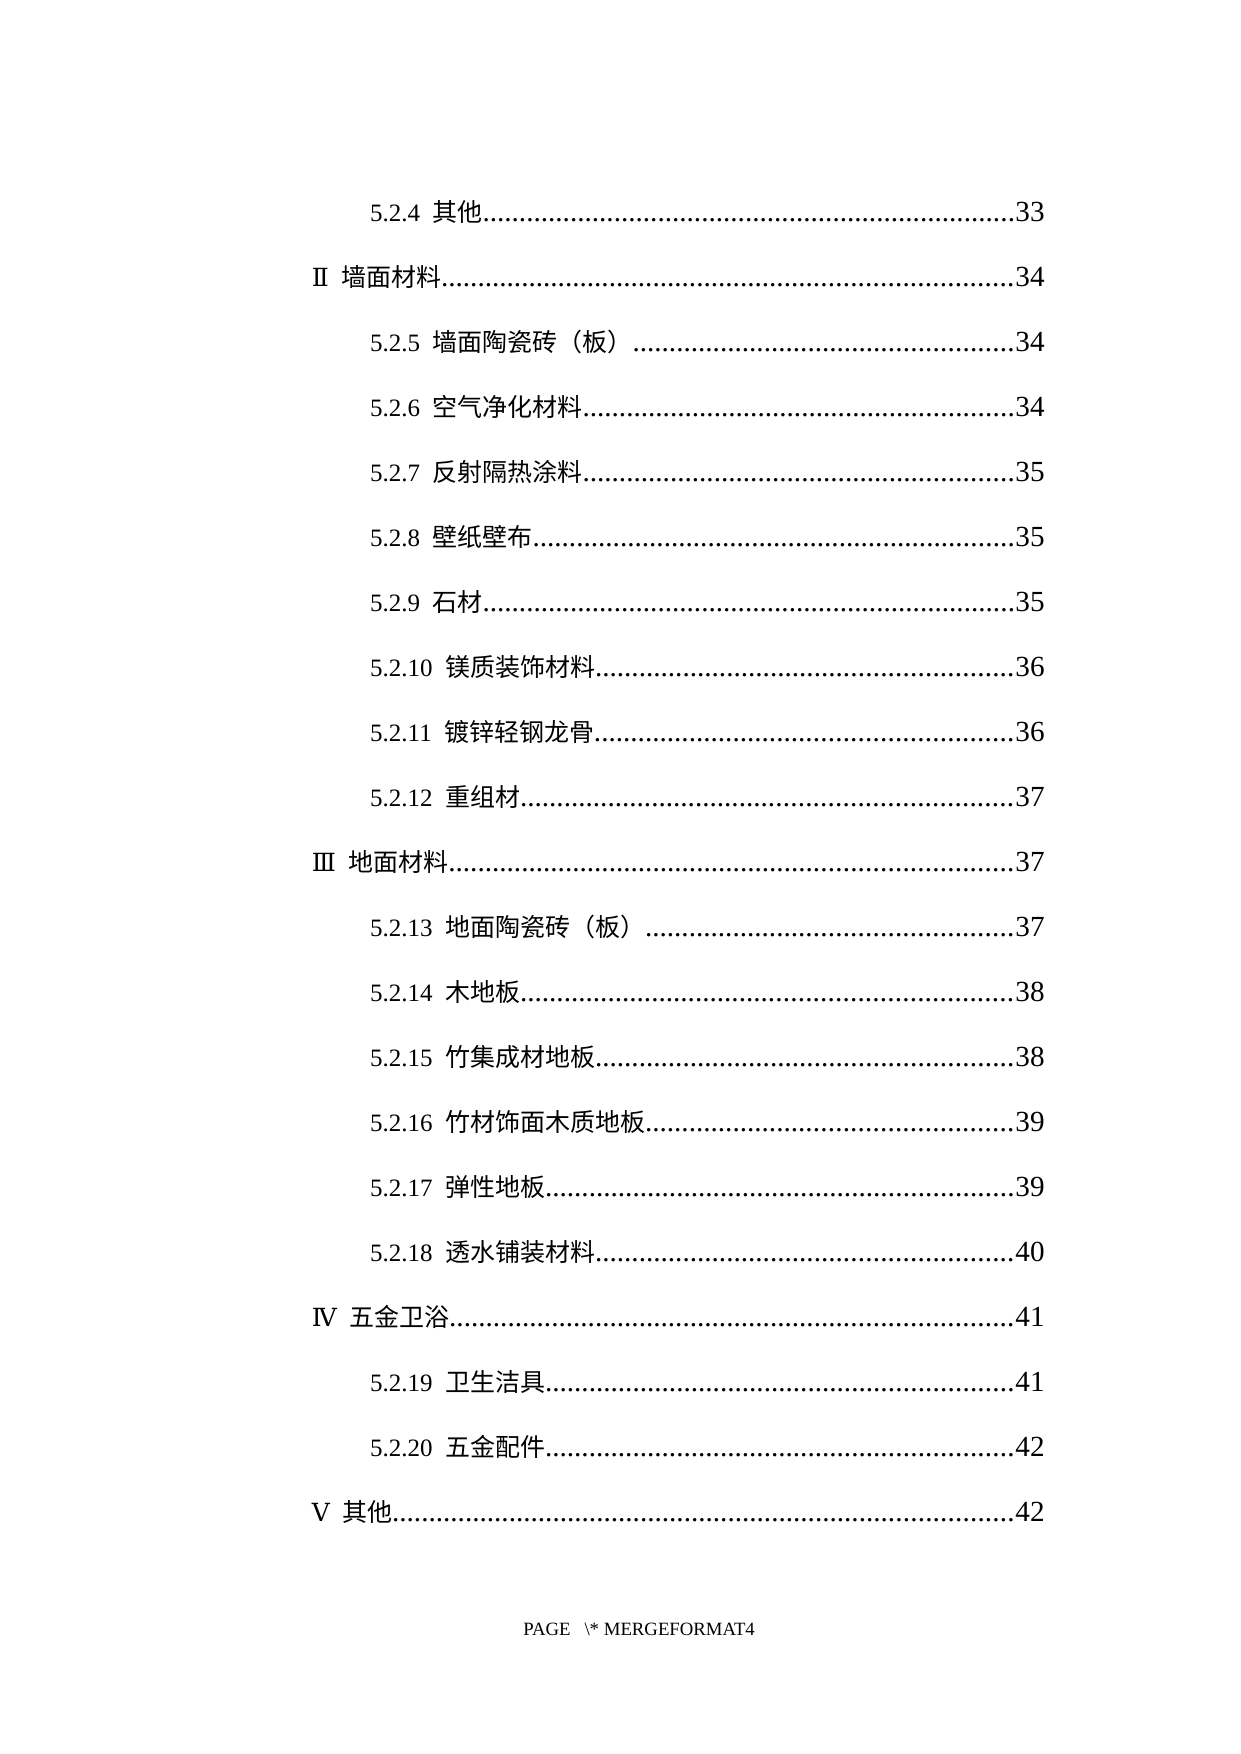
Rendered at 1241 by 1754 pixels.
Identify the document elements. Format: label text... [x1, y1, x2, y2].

text 5.2.16 竹材饰面木质地板 39 [312, 1088, 1045, 1153]
text 5.2.14 木地板 38 [312, 958, 1045, 1023]
text 5.2.8 壁纸壁布 35 [312, 503, 1045, 568]
text 5.2.17 弹性地板 39 [312, 1153, 1045, 1218]
text 5.2.19 卫生洁具 41 [312, 1348, 1045, 1413]
text 5.2.5 墙面陶瓷砖（板） 34 [312, 308, 1045, 373]
text 5.2.18 透水铺装材料 40 [312, 1218, 1045, 1283]
text Ⅳ 五金卫浴 41 [253, 1283, 1045, 1348]
text 5.2.20 五金配件 42 [312, 1413, 1045, 1478]
text Ⅴ 其他 42 [253, 1478, 1045, 1543]
text 5.2.6 空气净化材料 34 [312, 373, 1045, 438]
text Ⅱ 墙面材料 34 [253, 243, 1045, 308]
text Ⅲ 地面材料 37 [253, 828, 1045, 893]
text 5.2.12 重组材 37 [312, 763, 1045, 828]
text 5.2.7 反射隔热涂料 35 [312, 438, 1045, 503]
text 5.2.9 石材 35 [312, 568, 1045, 633]
text 5.2.11 镀锌轻钢龙骨 36 [312, 698, 1045, 763]
text 5.2.4 其他 33 [312, 178, 1045, 243]
text 5.2.10 镁质装饰材料 36 [312, 633, 1045, 698]
text 5.2.15 竹集成材地板 38 [312, 1023, 1045, 1088]
text 5.2.13 地面陶瓷砖（板） 37 [312, 893, 1045, 958]
